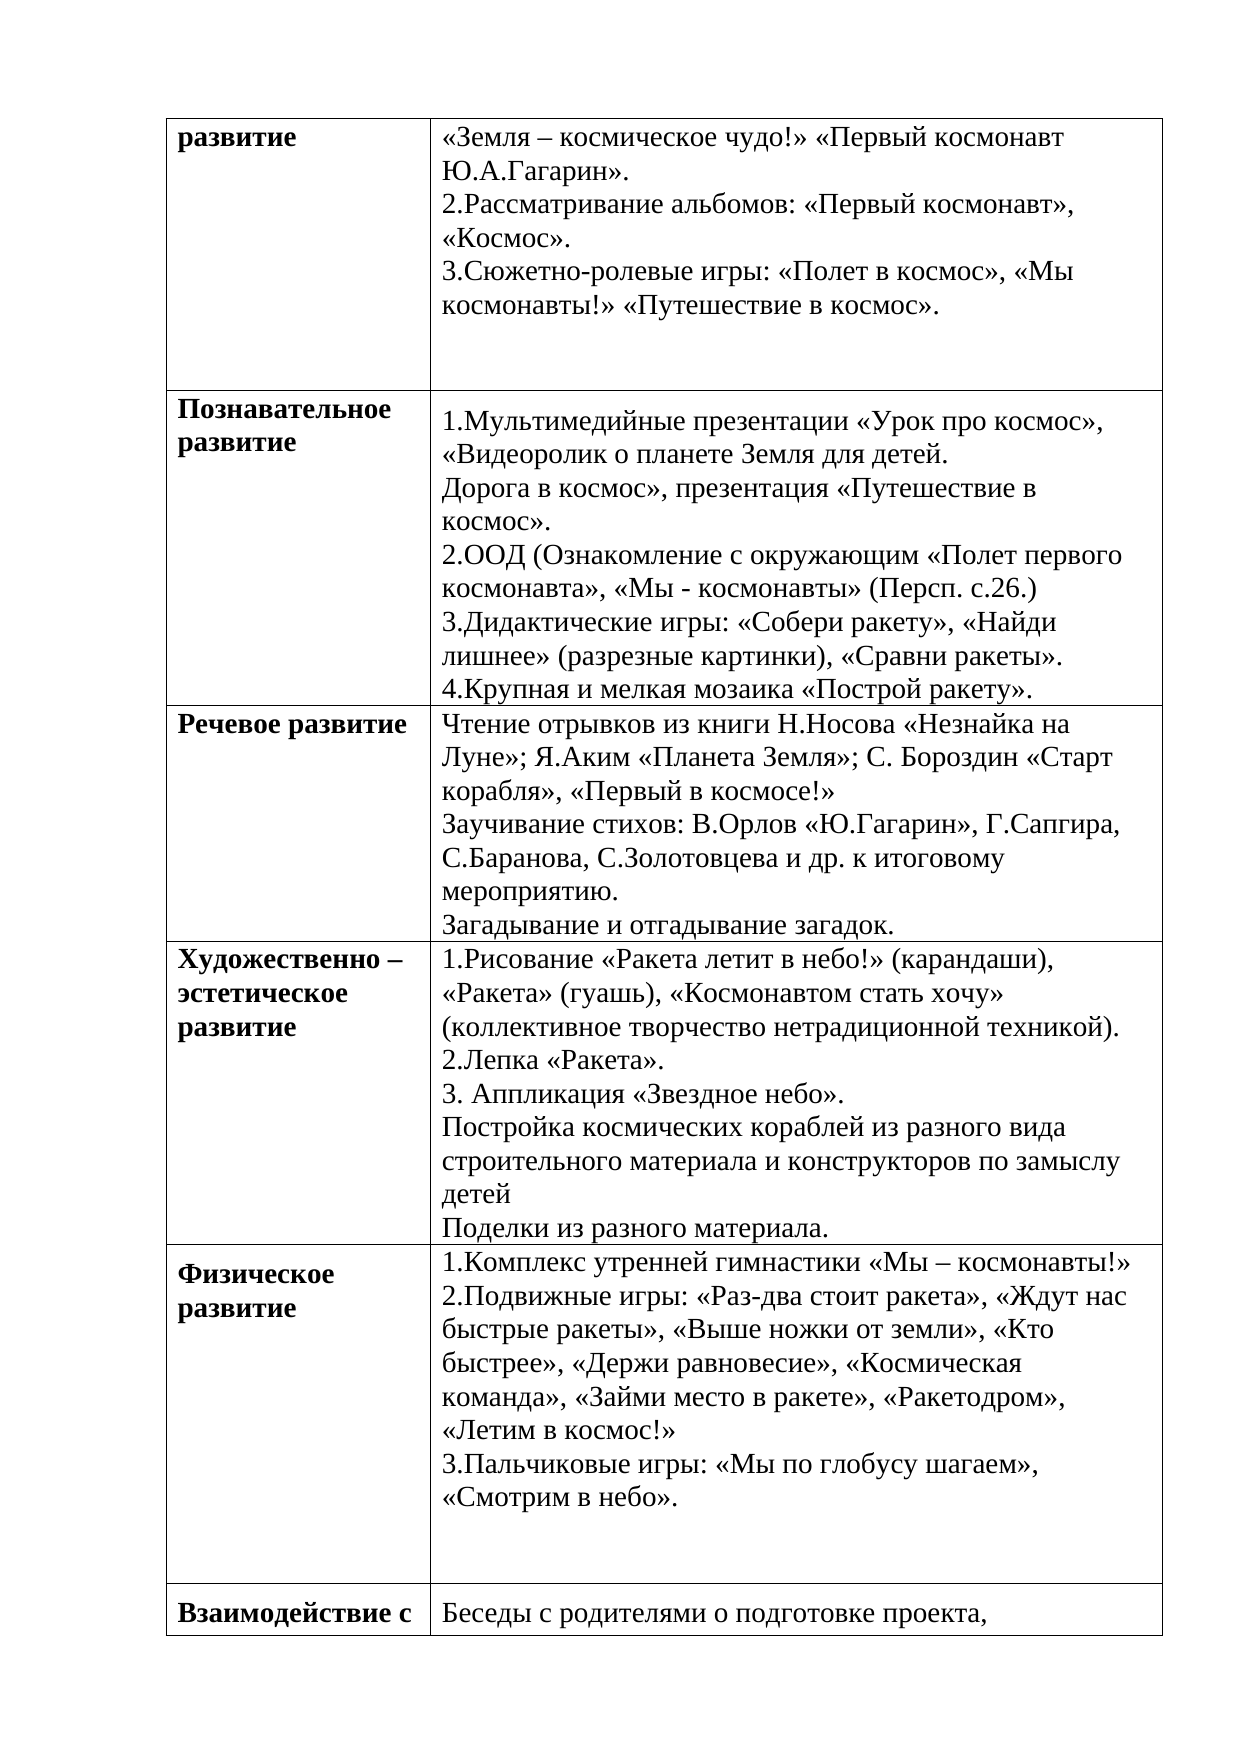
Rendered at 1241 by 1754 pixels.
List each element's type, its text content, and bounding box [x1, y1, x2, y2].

table_cell 1.Рисование «Ракета летит в небо!» (карандаши), «Ракета» (гуашь), «Космонавтом стать хочу» (коллективное творчество нетрадиционной техникой). 2.Лепка «Ракета». 3. Аппликация «Звездное небо». Постройка космических кораблей из разного вида строительного материала и конструкторов по замыслу детей Поделки из разного материала. [431, 942, 1162, 1243]
table_cell Речевое развитие [167, 706, 430, 941]
table_cell Физическое развитие [167, 1245, 430, 1582]
table_cell Чтение отрывков из книги Н.Носова «Незнайка на Луне»; Я.Аким «Планета Земля»; С. Бороздин «Старт корабля», «Первый в космосе!» Заучивание стихов: В.Орлов «Ю.Гагарин», Г.Сапгира, С.Баранова, С.Золотовцева и др. к итоговому мероприятию. Загадывание и отгадывание загадок. [431, 706, 1162, 941]
table_cell 1.Мультимедийные презентации «Урок про космос», «Видеоролик о планете Земля для детей. Дорога в космос», презентация «Путешествие в космос». 2.ООД (Ознакомление с окружающим «Полет первого космонавта», «Мы - космонавты» (Персп. с.26.) 3.Дидактические игры: «Собери ракету», «Найди лишнее» (разрезные картинки), «Сравни ракеты». 4.Крупная и мелкая мозаика «Построй ракету». [431, 391, 1162, 705]
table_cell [431, 119, 1162, 390]
table_cell 1.Комплекс утренней гимнастики «Мы – космонавты!» 2.Подвижные игры: «Раз-два стоит ракета», «Ждут нас быстрые ракеты», «Выше ножки от земли», «Кто быстрее», «Держи равновесие», «Космическая команда», «Займи место в ракете», «Ракетодром», «Летим в космос!» 3.Пальчиковые игры: «Мы по глобусу шагаем», «Смотрим в небо». [431, 1245, 1162, 1582]
table_cell Познавательное развитие [167, 391, 430, 705]
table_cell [167, 119, 430, 390]
table_cell Художественно – эстетическое развитие [167, 942, 430, 1243]
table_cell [167, 1584, 430, 1635]
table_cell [431, 1584, 1162, 1635]
